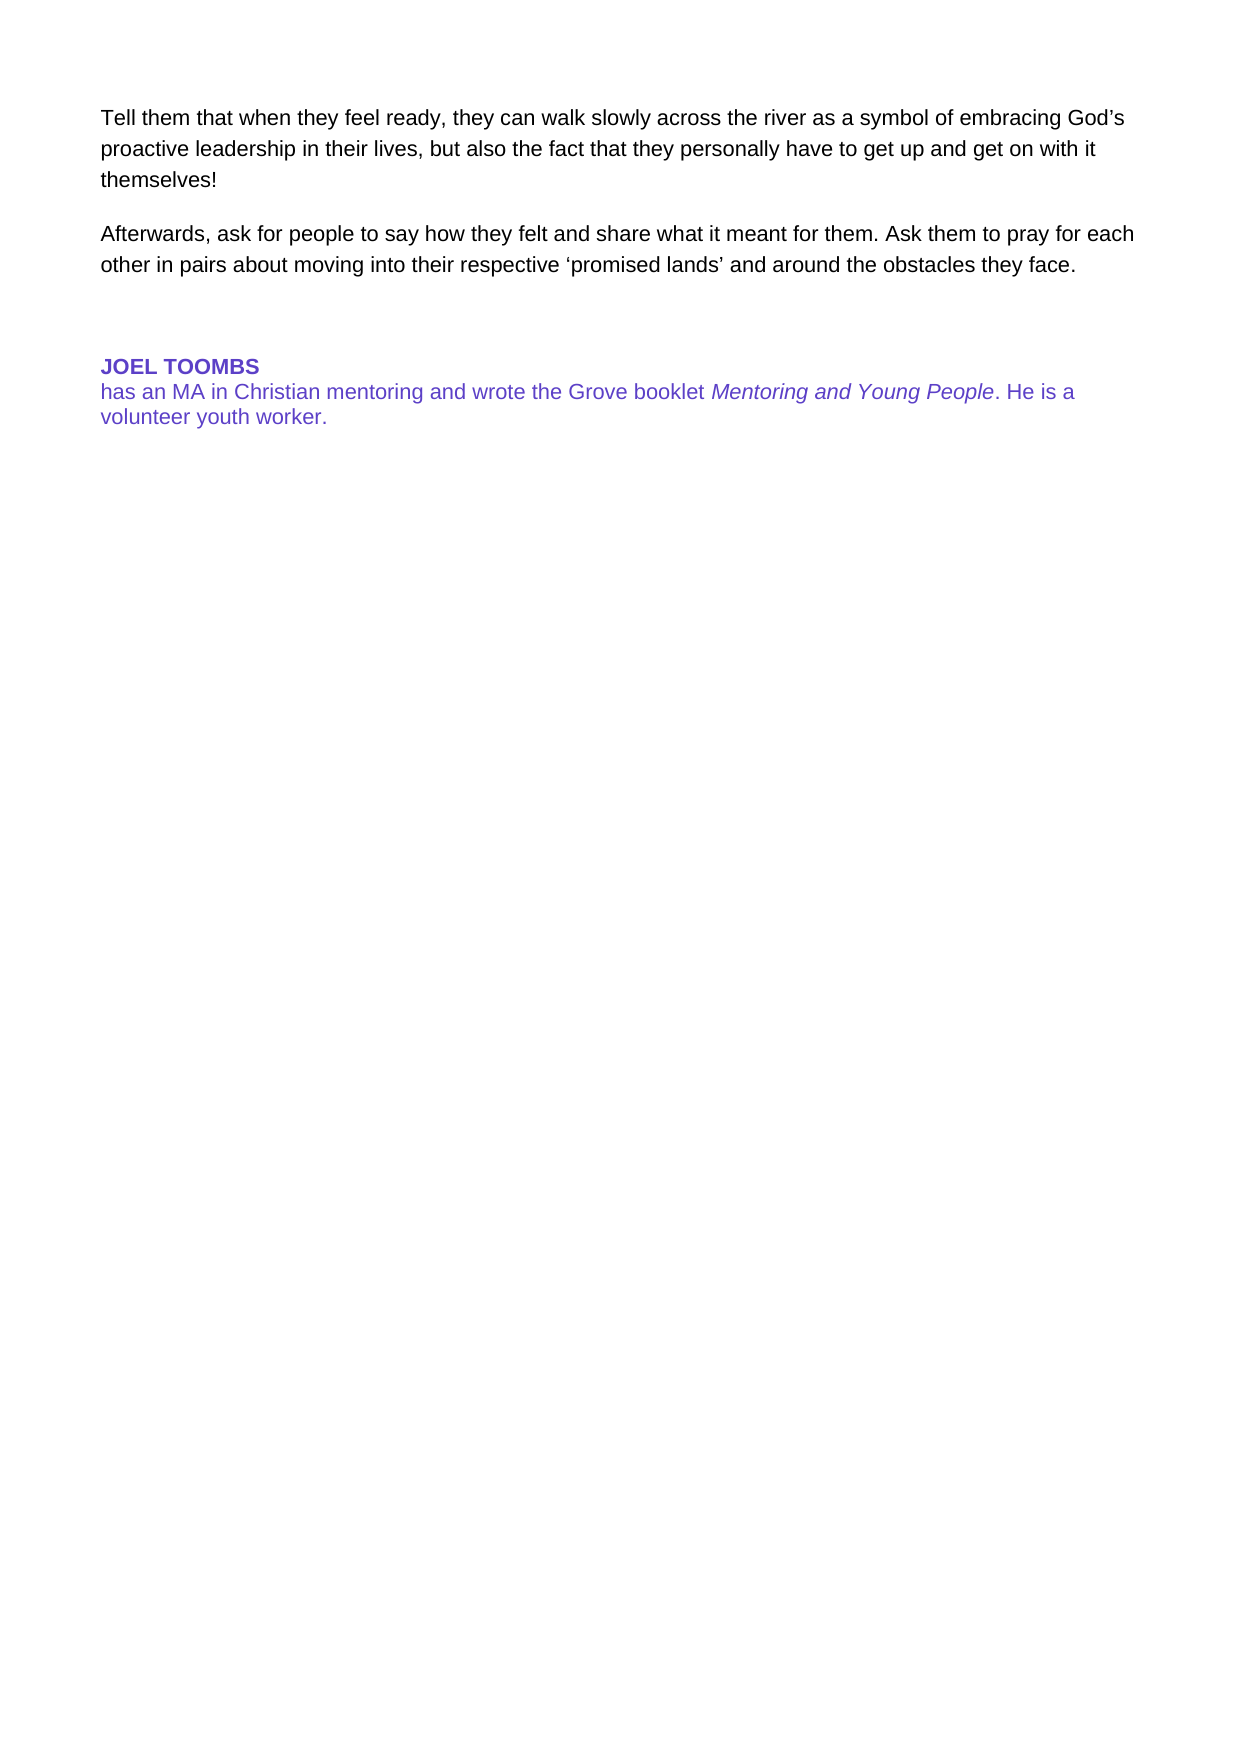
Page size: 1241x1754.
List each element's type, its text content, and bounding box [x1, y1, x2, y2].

text Tell them that when they feel ready, they can walk slowly across the river as a symbol of embracing God’s proactive leadership in their lives, but also the fact that they personally have to get up and get on with it themselves! [100, 100, 1140, 194]
text Afterwards, ask for people to say how they felt and share what it meant for them. Ask them to pray for each other in pairs about moving into their respective ‘promised lands’ and around the obstacles they face. [100, 216, 1140, 278]
text JOEL TOOMBS [100, 353, 1140, 379]
text has an MA in Christian mentoring and wrote the Grove booklet Mentoring and Young People. He is a volunteer youth worker. [100, 379, 1140, 429]
